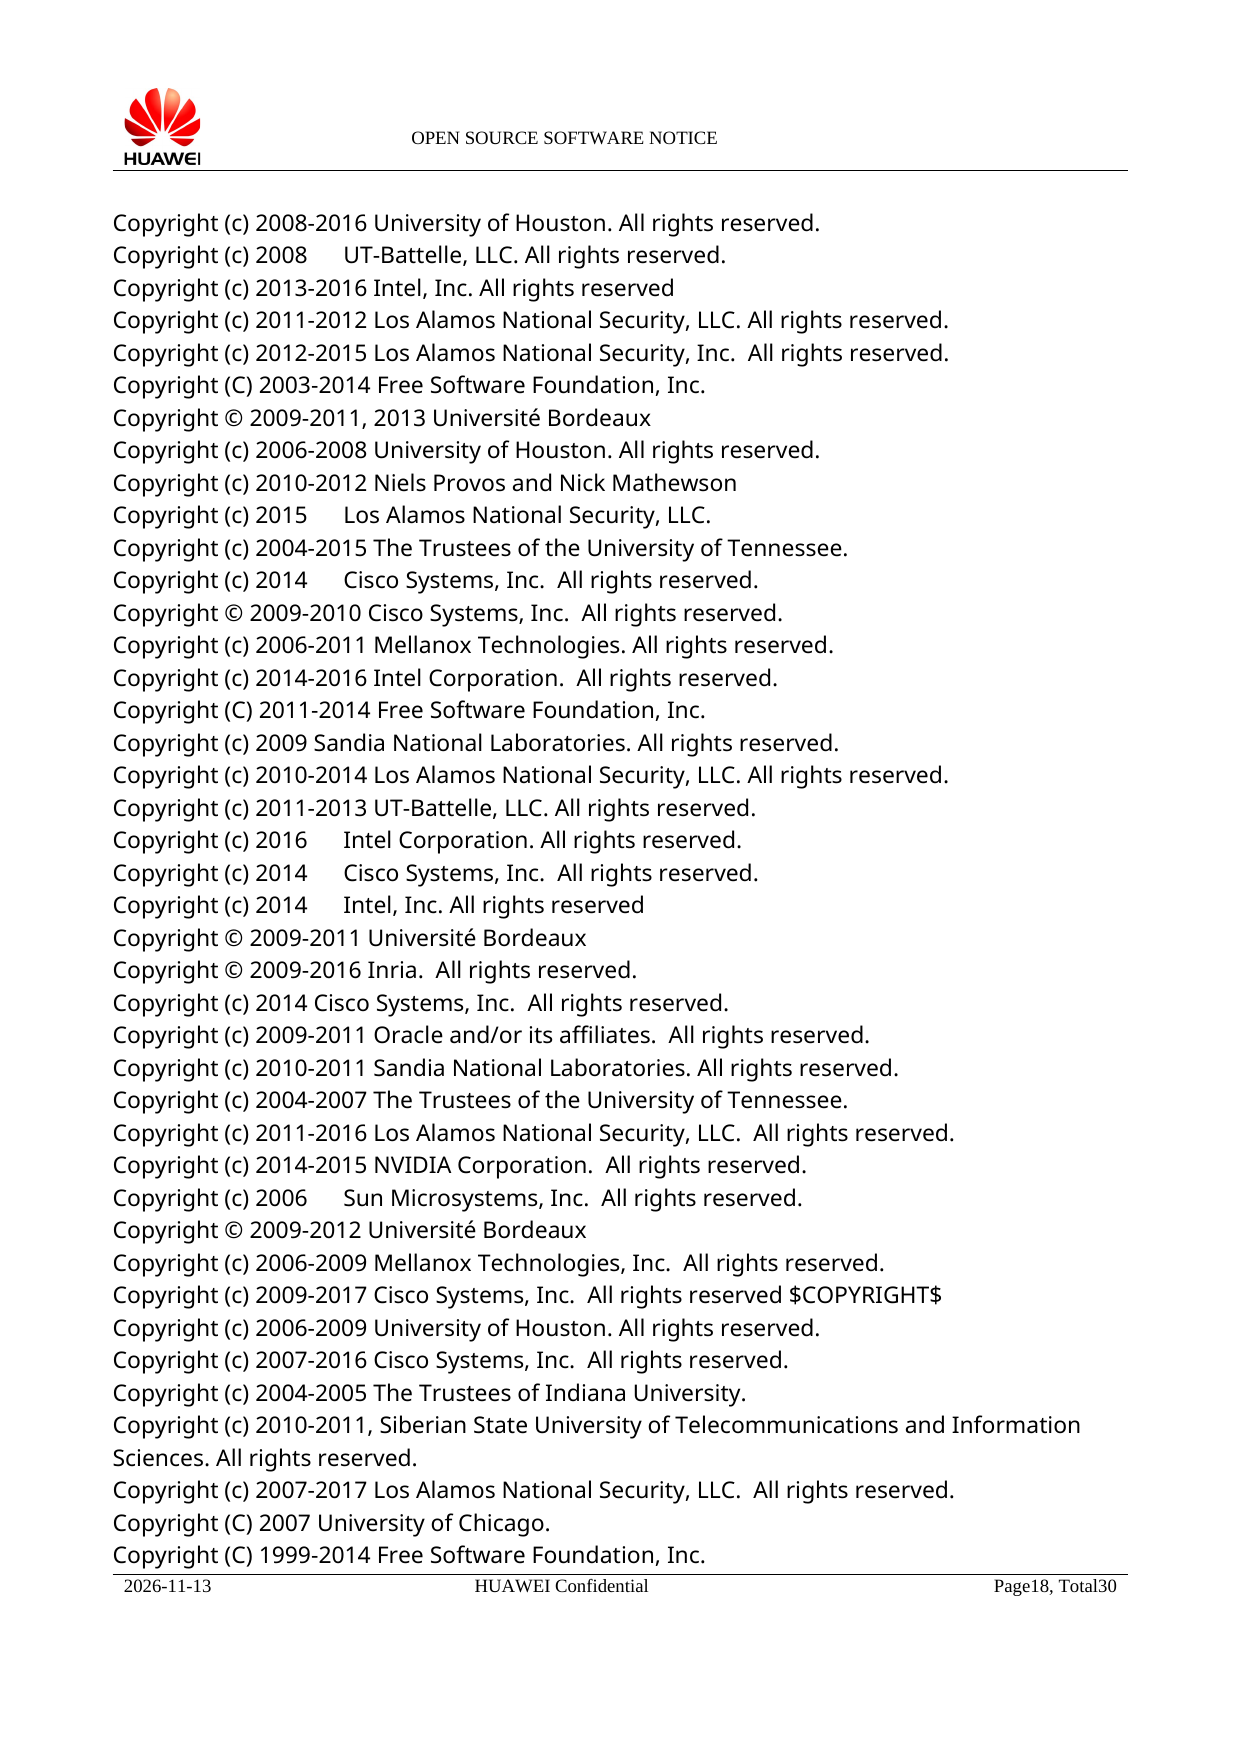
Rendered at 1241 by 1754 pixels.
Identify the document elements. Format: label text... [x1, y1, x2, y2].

picture [124, 88, 201, 165]
